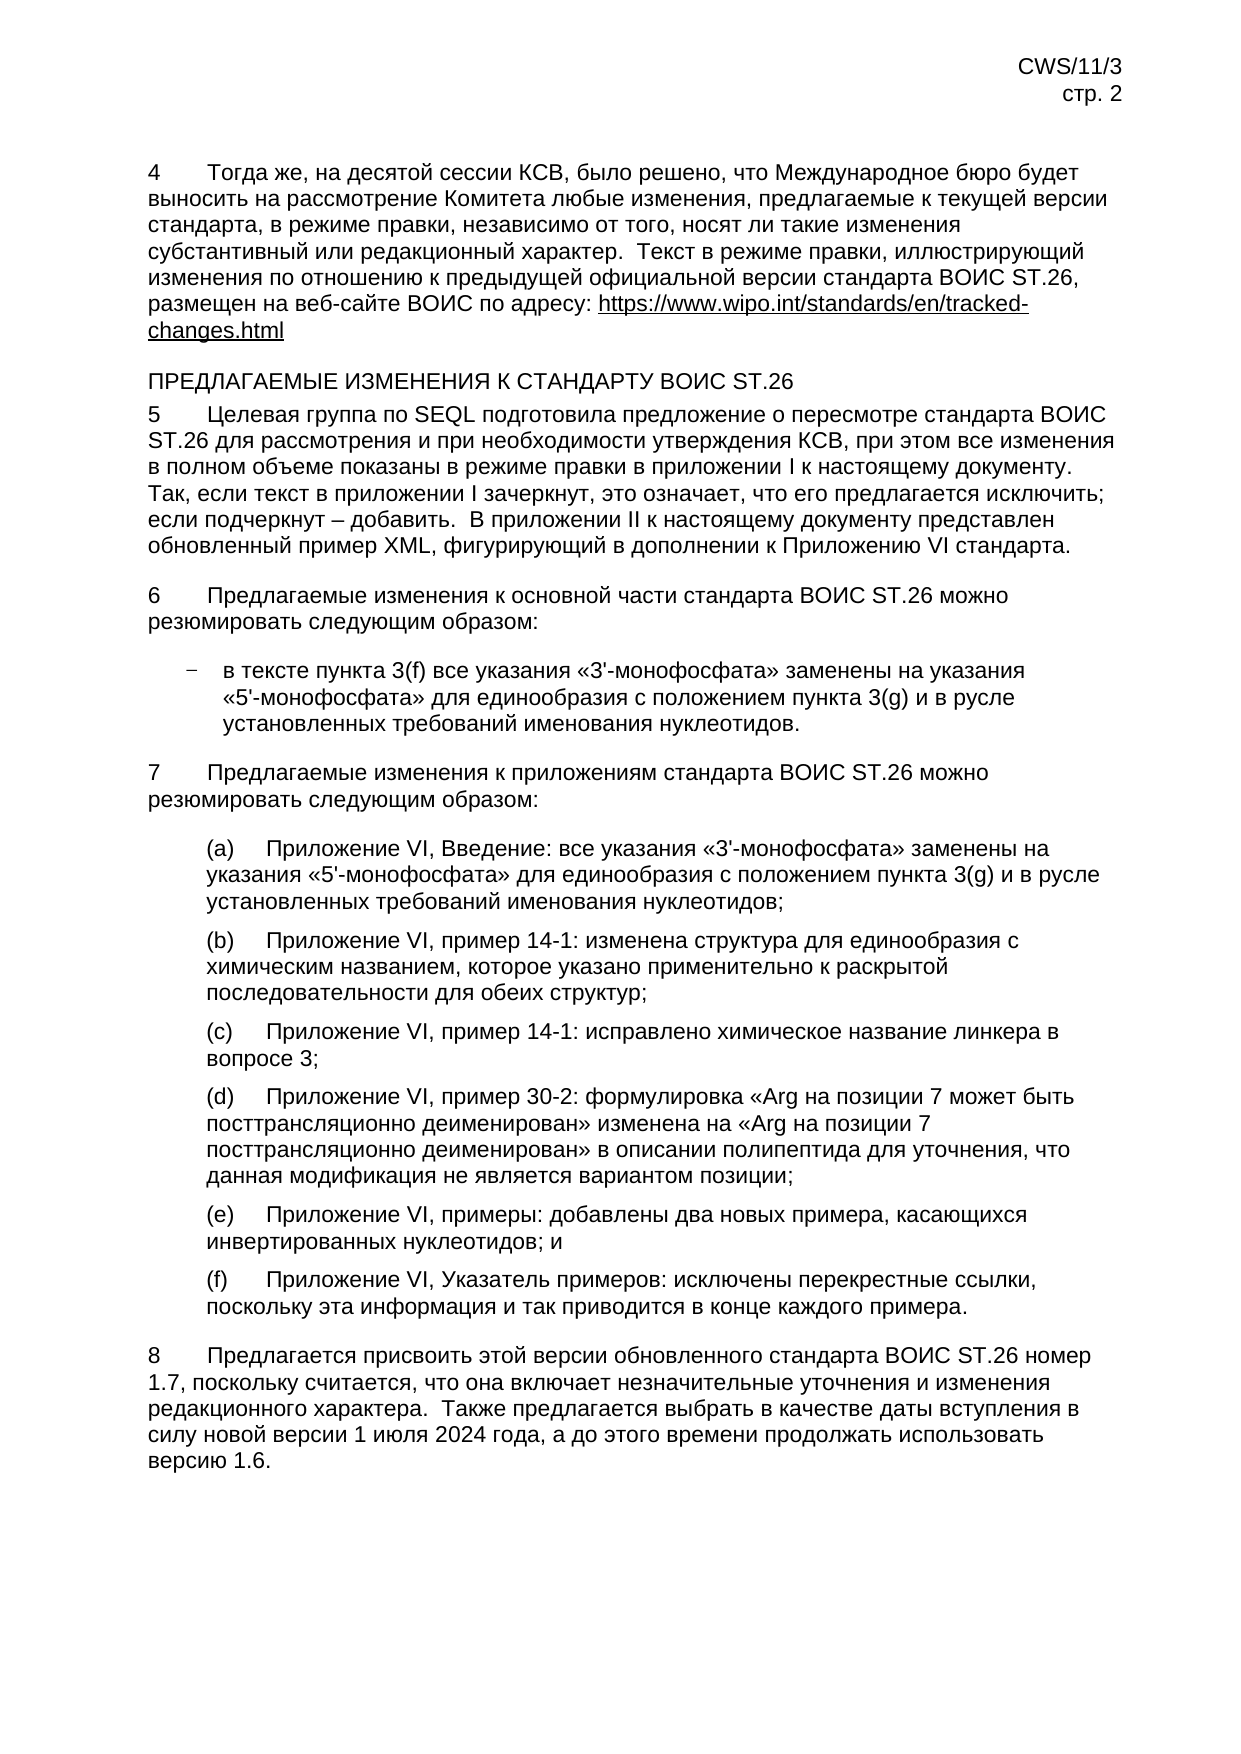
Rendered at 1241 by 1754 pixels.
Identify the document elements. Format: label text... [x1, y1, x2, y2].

text Предлагаемые изменения к приложениям стандарта ВОИС ST.26 можно резюмировать следующим образом: [148, 759, 1122, 812]
list Приложение VI, Введение: все указания «3'-монофосфата» заменены на указания «5'-монофосфата» для единообразия с положением пункта 3(g) и в русле установленных требований именования нуклеотидов; [206, 835, 1122, 914]
subtitle ПРЕДЛАГАЕМЫЕ ИЗМЕНЕНИЯ К СТАНДАРТУ ВОИС ST.26 [148, 368, 1122, 394]
text Предлагается присвоить этой версии обновленного стандарта ВОИС ST.26 номер 1.7, поскольку считается, что она включает незначительные уточнения и изменения редакционного характера. Также предлагается выбрать в качестве даты вступления в силу новой версии 1 июля 2024 года, а до этого времени продолжать использовать версию 1.6. [148, 1342, 1122, 1474]
text Предлагаемые изменения к основной части стандарта ВОИС ST.26 можно резюмировать следующим образом: [148, 582, 1122, 634]
text Целевая группа по SEQL подготовила предложение о пересмотре стандарта ВОИС ST.26 для рассмотрения и при необходимости утверждения КСВ, при этом все изменения в полном объеме показаны в режиме правки в приложении I к настоящему документу. Так, если текст в приложении I зачеркнут, это означает, что его предлагается исключить; если подчеркнут – добавить. В приложении II к настоящему документу представлен обновленный пример XML, фигурирующий в дополнении к Приложению VI стандарта. [148, 401, 1122, 559]
list Приложение VI, пример 30-2: формулировка «Arg на позиции 7 может быть посттрансляционно деименирован» изменена на «Arg на позиции 7 посттрансляционно деименирован» в описании полипептида для уточнения, что данная модификация не является вариантом позиции; [206, 1083, 1122, 1189]
list Приложение VI, пример 14-1: исправлено химическое название линкера в вопросе 3; [206, 1018, 1122, 1071]
text Тогда же, на десятой сессии КСВ, было решено, что Международное бюро будет выносить на рассмотрение Комитета любые изменения, предлагаемые к текущей версии стандарта, в режиме правки, независимо от того, носят ли такие изменения субстантивный или редакционный характер. Текст в режиме правки, иллюстрирующий изменения по отношению к предыдущей официальной версии стандарта ВОИС ST.26, размещен на веб-сайте ВОИС по адресу: https://www.wipo.int/standards/en/tracked-changes.html [148, 158, 1122, 343]
list Приложение VI, примеры: добавлены два новых примера, касающихся инвертированных нуклеотидов; и [206, 1201, 1122, 1254]
list Приложение VI, пример 14-1: изменена структура для единообразия с химическим названием, которое указано применительно к раскрытой последовательности для обеих структур; [206, 927, 1122, 1006]
list Приложение VI, Указатель примеров: исключены перекрестные ссылки, поскольку эта информация и так приводится в конце каждого примера. [206, 1266, 1122, 1319]
list в тексте пункта 3(f) все указания «3'-монофосфата» заменены на указания «5'-монофосфата» для единообразия с положением пункта 3(g) и в русле установленных требований именования нуклеотидов. [185, 657, 1122, 736]
